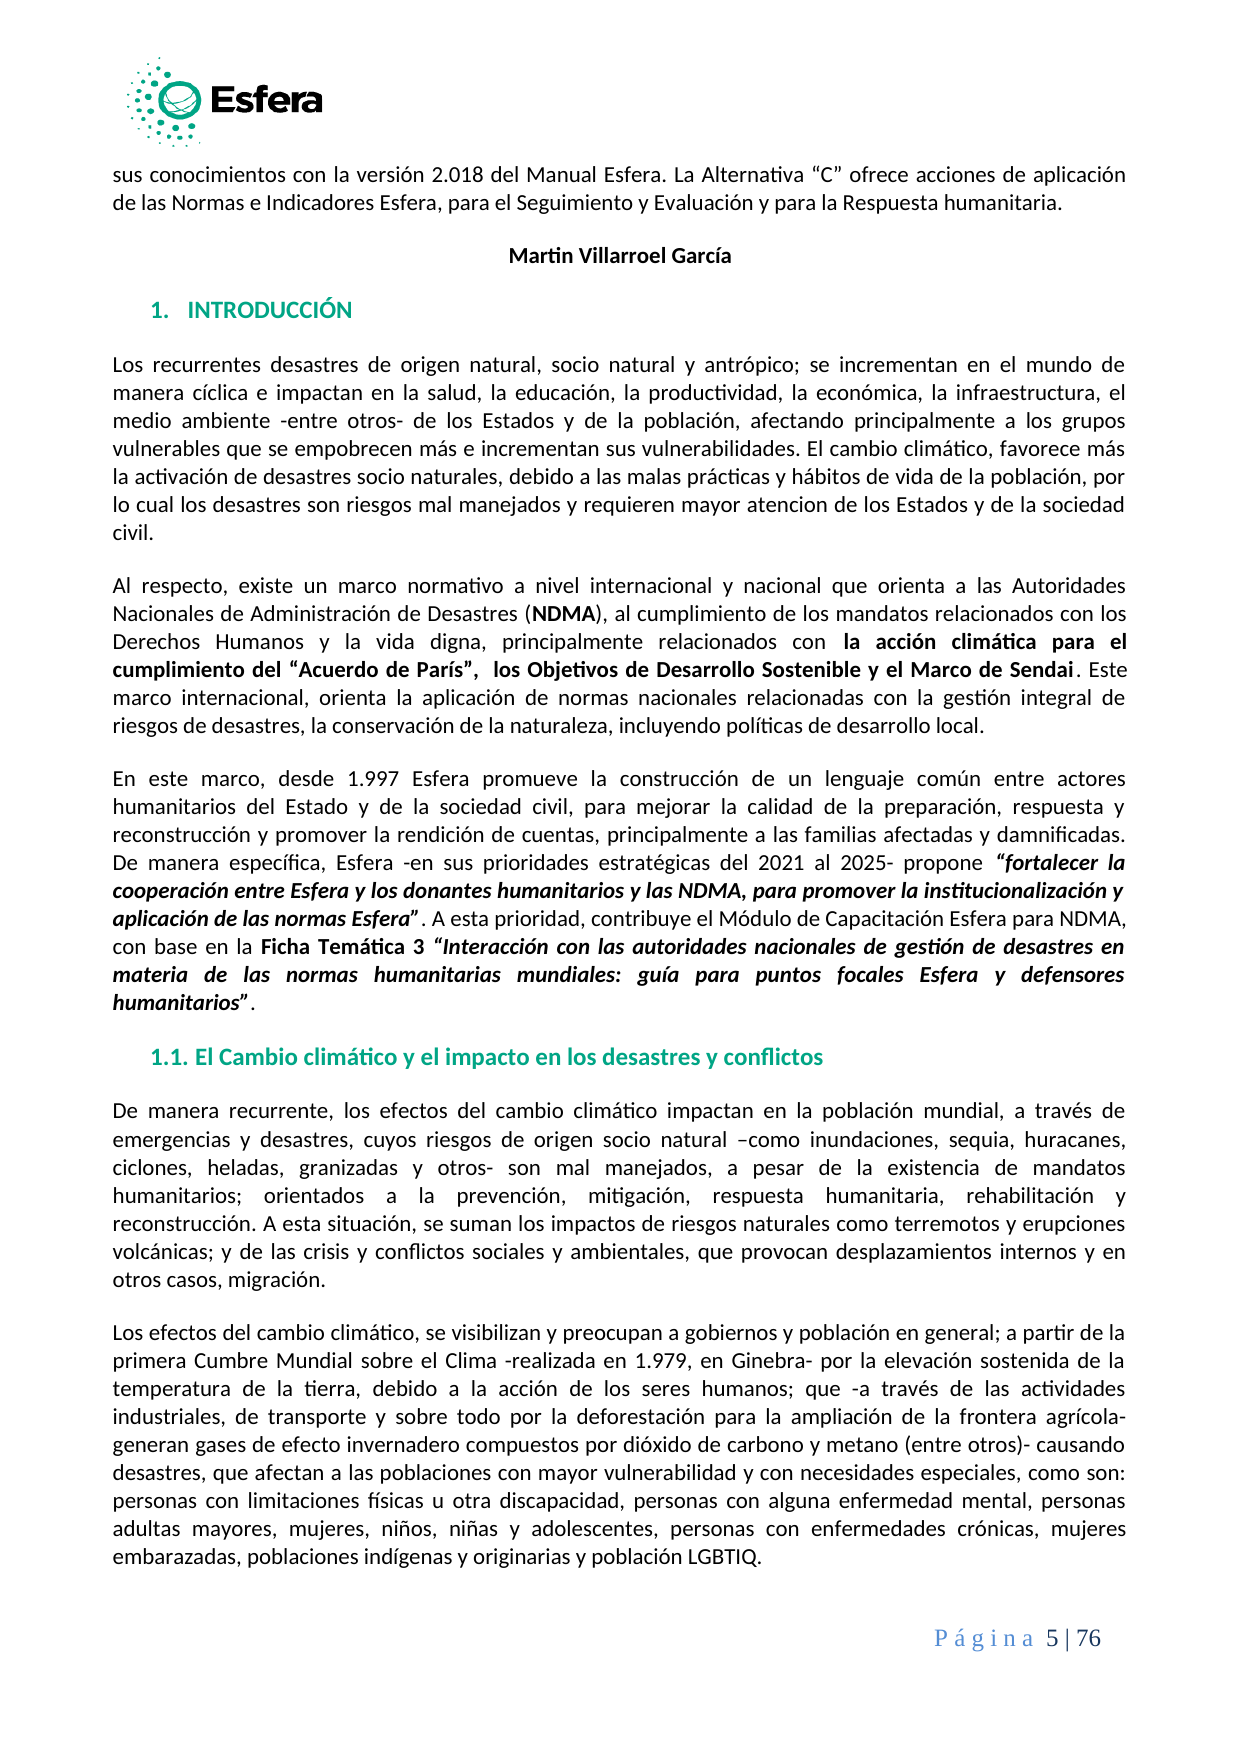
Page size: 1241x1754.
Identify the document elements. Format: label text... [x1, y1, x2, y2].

list INTRODUCCIÓN [150, 294, 1128, 325]
text En este marco, desde 1.997 Esfera promueve la construcción de un lenguaje común entre actores humanitarios del Estado y de la sociedad civil, para mejorar la calidad de la preparación, respuesta y reconstrucción y promover la rendición de cuentas, principalmente a las familias afectadas y damnificadas. De manera específica, Esfera -en sus prioridades estratégicas del 2021 al 2025- propone “fortalecer la cooperación entre Esfera y los donantes humanitarios y las NDMA, para promover la institucionalización y aplicación de las normas Esfera”. A esta prioridad, contribuye el Módulo de Capacitación Esfera para NDMA, con base en la Ficha Temática 3 “Interacción con las autoridades nacionales de gestión de desastres en materia de las normas humanitarias mundiales: guía para puntos focales Esfera y defensores humanitarios”. [112, 764, 1128, 1016]
text Martin Villarroel García [112, 241, 1128, 269]
text Los recurrentes desastres de origen natural, socio natural y antrópico; se incrementan en el mundo de manera cíclica e impactan en la salud, la educación, la productividad, la económica, la infraestructura, el medio ambiente -entre otros- de los Estados y de la población, afectando principalmente a los grupos vulnerables que se empobrecen más e incrementan sus vulnerabilidades. El cambio climático, favorece más la activación de desastres socio naturales, debido a las malas prácticas y hábitos de vida de la población, por lo cual los desastres son riesgos mal manejados y requieren mayor atencion de los Estados y de la sociedad civil. [112, 350, 1128, 546]
text De manera recurrente, los efectos del cambio climático impactan en la población mundial, a través de emergencias y desastres, cuyos riesgos de origen socio natural –como inundaciones, sequia, huracanes, ciclones, heladas, granizadas y otros- son mal manejados, a pesar de la existencia de mandatos humanitarios; orientados a la prevención, mitigación, respuesta humanitaria, rehabilitación y reconstrucción. A esta situación, se suman los impactos de riesgos naturales como terremotos y erupciones volcánicas; y de las crisis y conflictos sociales y ambientales, que provocan desplazamientos internos y en otros casos, migración. [112, 1097, 1128, 1293]
text Los efectos del cambio climático, se visibilizan y preocupan a gobiernos y población en general; a partir de la primera Cumbre Mundial sobre el Clima -realizada en 1.979, en Ginebra- por la elevación sostenida de la temperatura de la tierra, debido a la acción de los seres humanos; que -a través de las actividades industriales, de transporte y sobre todo por la deforestación para la ampliación de la frontera agrícola- generan gases de efecto invernadero compuestos por dióxido de carbono y metano (entre otros)- causando desastres, que afectan a las poblaciones con mayor vulnerabilidad y con necesidades especiales, como son: personas con limitaciones físicas u otra discapacidad, personas con alguna enfermedad mental, personas adultas mayores, mujeres, niños, niñas y adolescentes, personas con enfermedades crónicas, mujeres embarazadas, poblaciones indígenas y originarias y población LGBTIQ. [112, 1318, 1128, 1570]
list El Cambio climático y el impacto en los desastres y conflictos [150, 1041, 1128, 1072]
picture [126, 57, 323, 147]
text Al respecto, existe un marco normativo a nivel internacional y nacional que orienta a las Autoridades Nacionales de Administración de Desastres (NDMA), al cumplimiento de los mandatos relacionados con los Derechos Humanos y la vida digna, principalmente relacionados con la acción climática para el cumplimiento del “Acuerdo de París”, los Objetivos de Desarrollo Sostenible y el Marco de Sendai. Este marco internacional, orienta la aplicación de normas nacionales relacionadas con la gestión integral de riesgos de desastres, la conservación de la naturaleza, incluyendo políticas de desarrollo local. [112, 571, 1128, 739]
